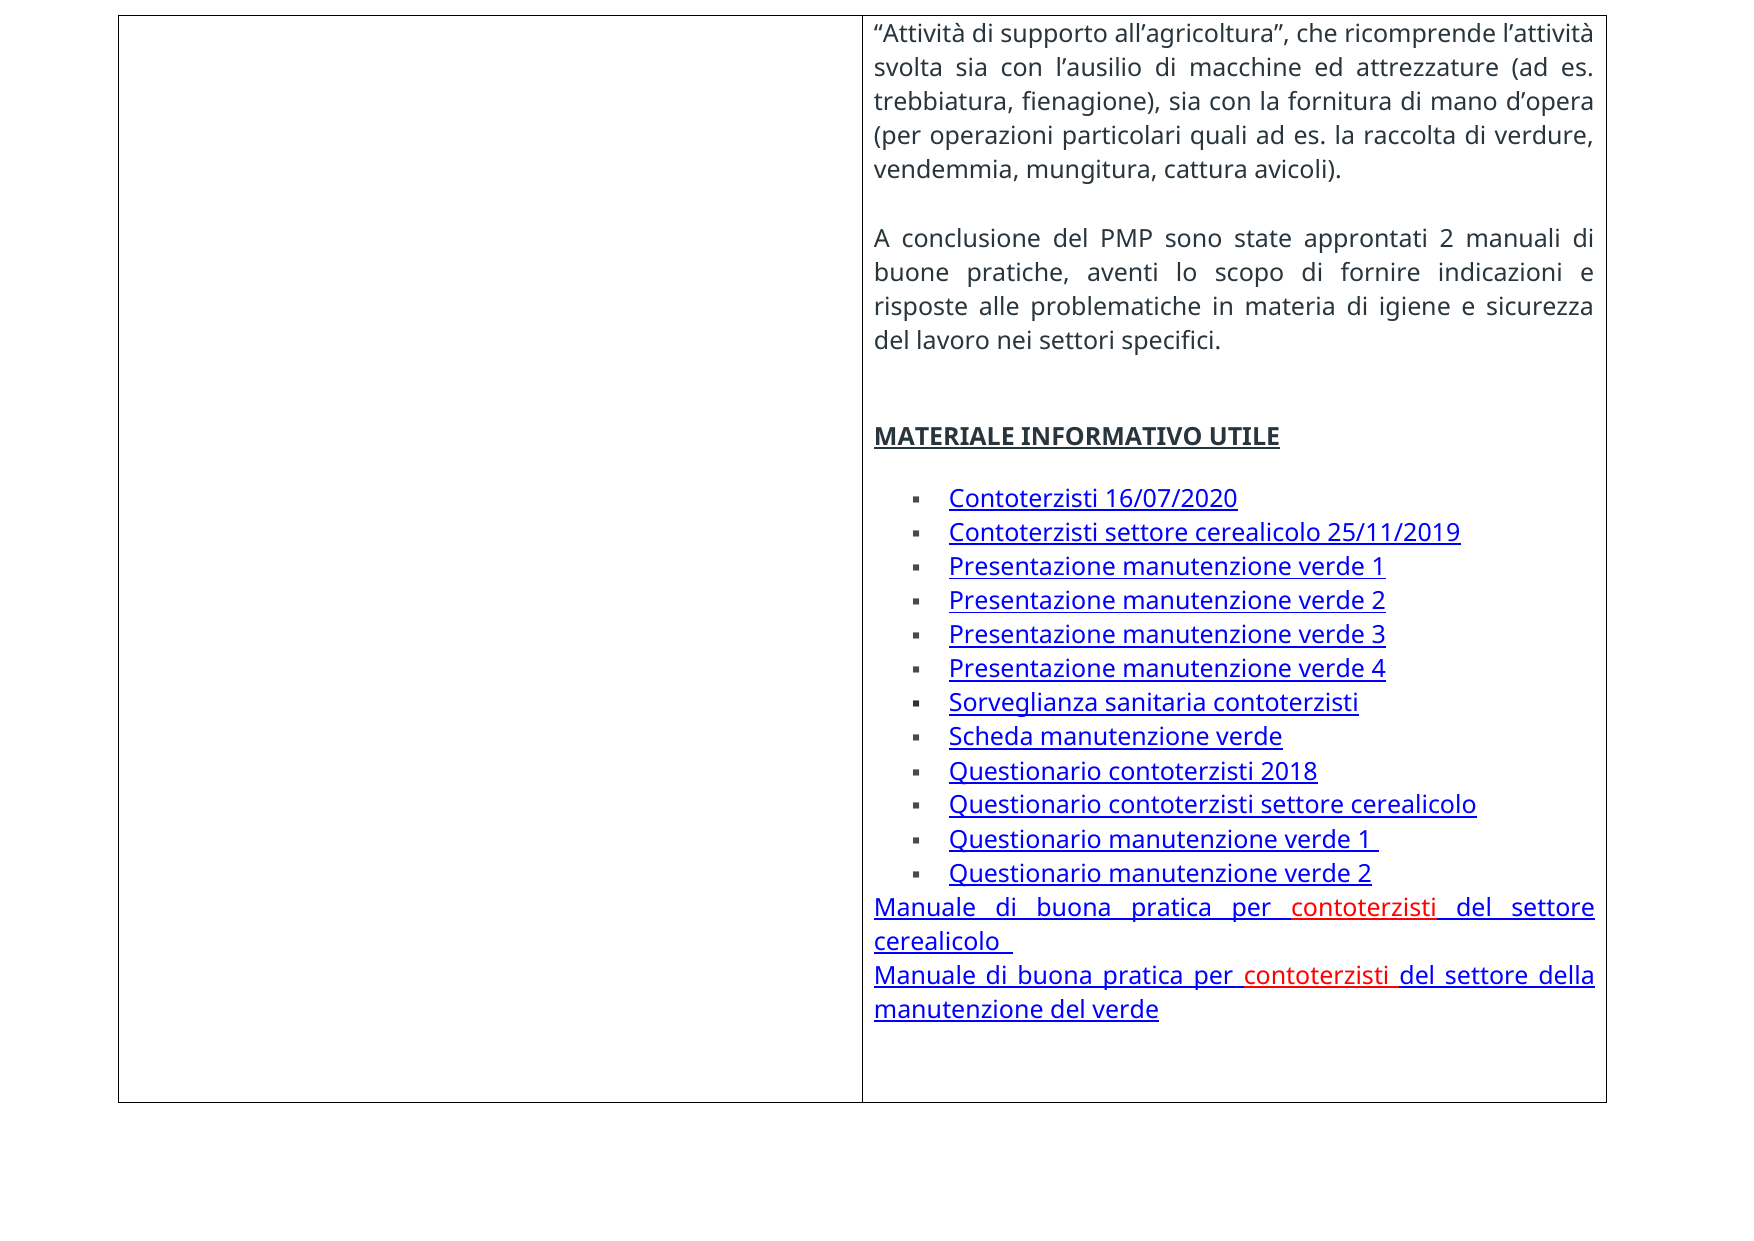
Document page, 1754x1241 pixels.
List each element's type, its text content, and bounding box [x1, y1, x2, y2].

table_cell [119, 16, 862, 1102]
